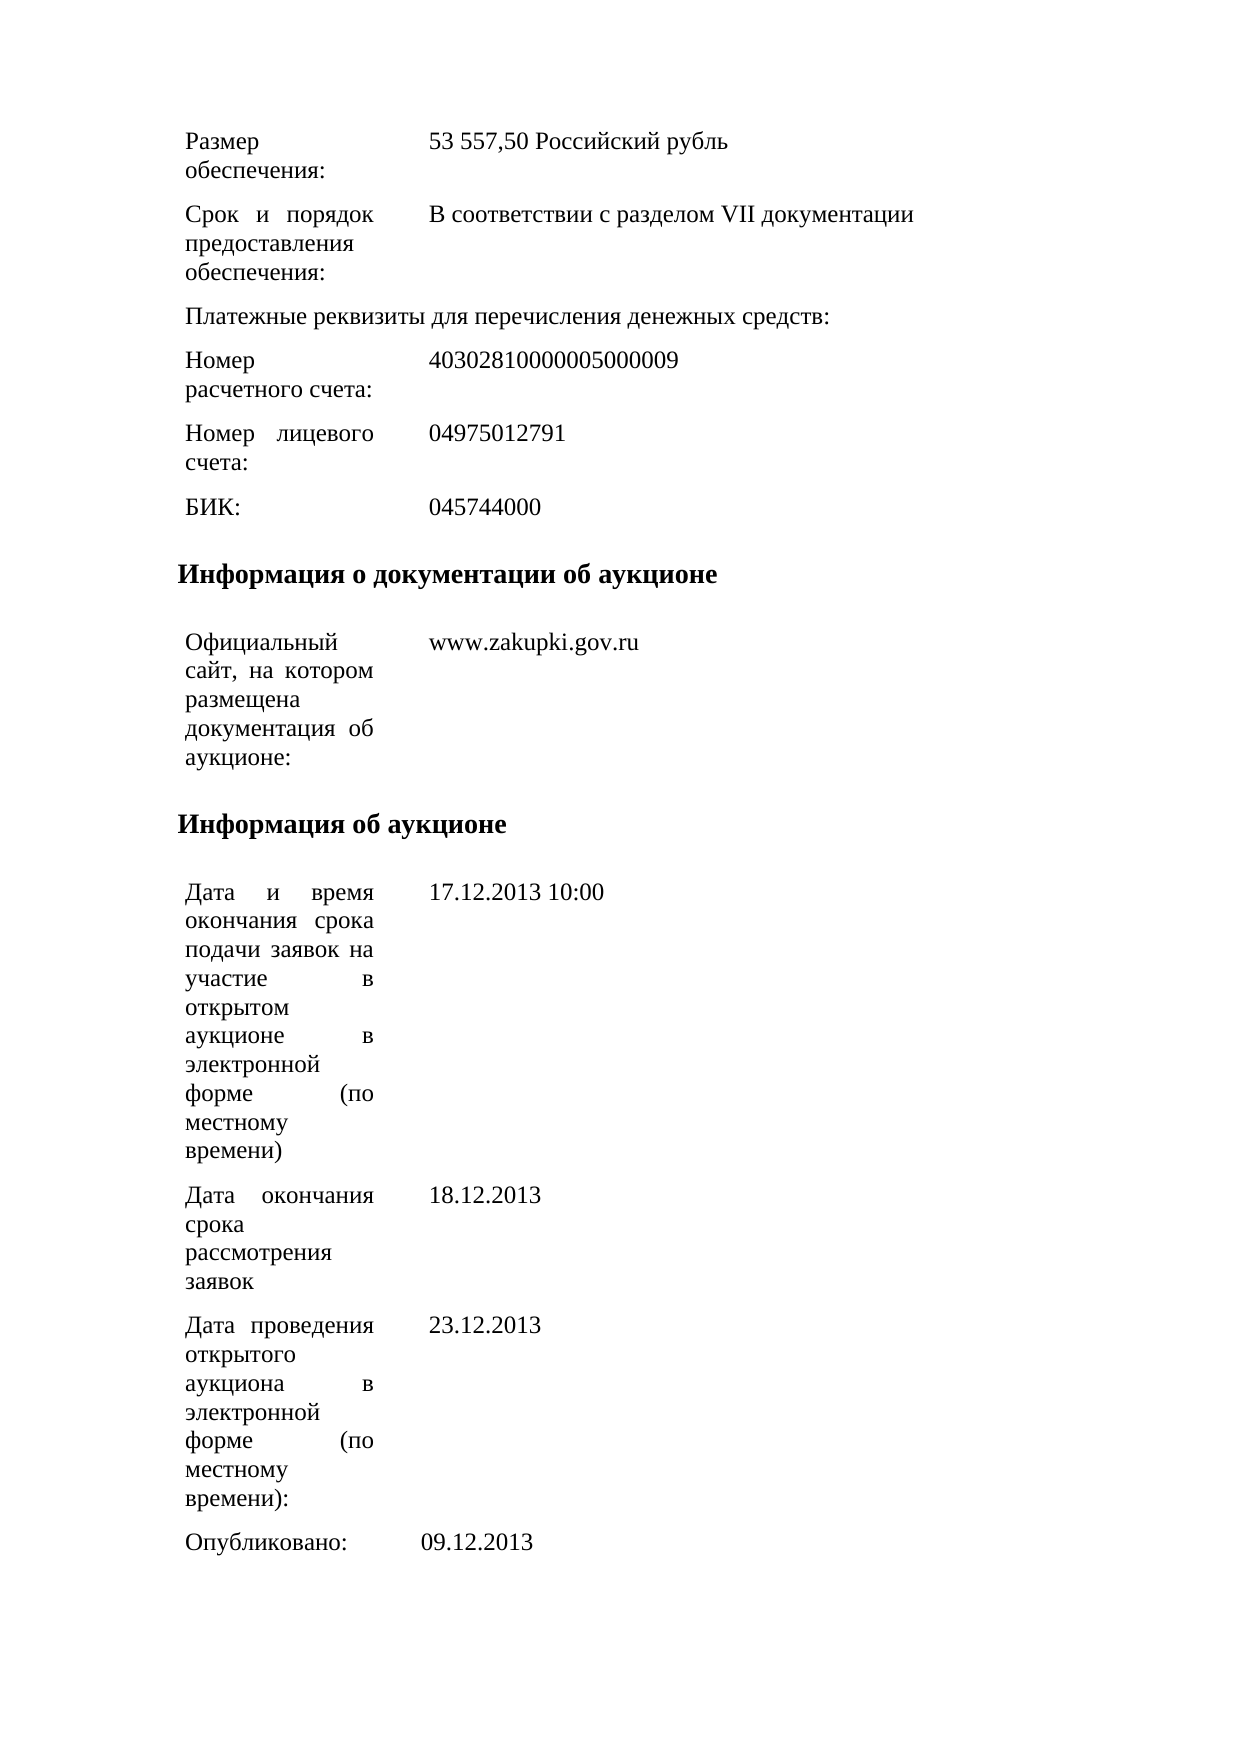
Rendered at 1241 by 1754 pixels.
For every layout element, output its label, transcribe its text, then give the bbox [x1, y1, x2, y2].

table_header 09.12.2013 [421, 1520, 1152, 1564]
table_header 17.12.2013 10:00 [421, 869, 1152, 1172]
table_cell Платежные реквизиты для перечисления денежных средств: [177, 293, 1152, 337]
table_cell 23.12.2013 [421, 1303, 1152, 1519]
table_cell Дата проведения открытого аукциона в электронной форме (по местному времени): [177, 1303, 421, 1519]
table_cell 045744000 [421, 484, 1152, 528]
table_header Опубликовано: [177, 1520, 421, 1564]
table_cell Номер лицевого счета: [177, 411, 421, 484]
table_cell БИК: [177, 484, 421, 528]
table_header Размер обеспечения: [177, 118, 421, 191]
table_header Официальный сайт, на котором размещена документация об аукционе: [177, 619, 421, 778]
table_cell 40302810000005000009 [421, 338, 1152, 411]
table_cell Номер расчетного счета: [177, 338, 421, 411]
table_cell В соответствии с разделом VII документации [421, 191, 1152, 293]
table_header www.zakupki.gov.ru [421, 619, 1152, 778]
text Информация об аукционе [177, 807, 1152, 840]
table_cell 04975012791 [421, 411, 1152, 484]
table_header Дата и время окончания срока подачи заявок на участие в открытом аукционе в электронной форме (по местному времени) [177, 869, 421, 1172]
table_cell Срок и порядок предоставления обеспечения: [177, 191, 421, 293]
table_header 53 557,50 Российский рубль [421, 118, 1152, 191]
table_cell Дата окончания срока рассмотрения заявок [177, 1172, 421, 1303]
table_cell 18.12.2013 [421, 1172, 1152, 1303]
text Информация о документации об аукционе [177, 557, 1152, 590]
